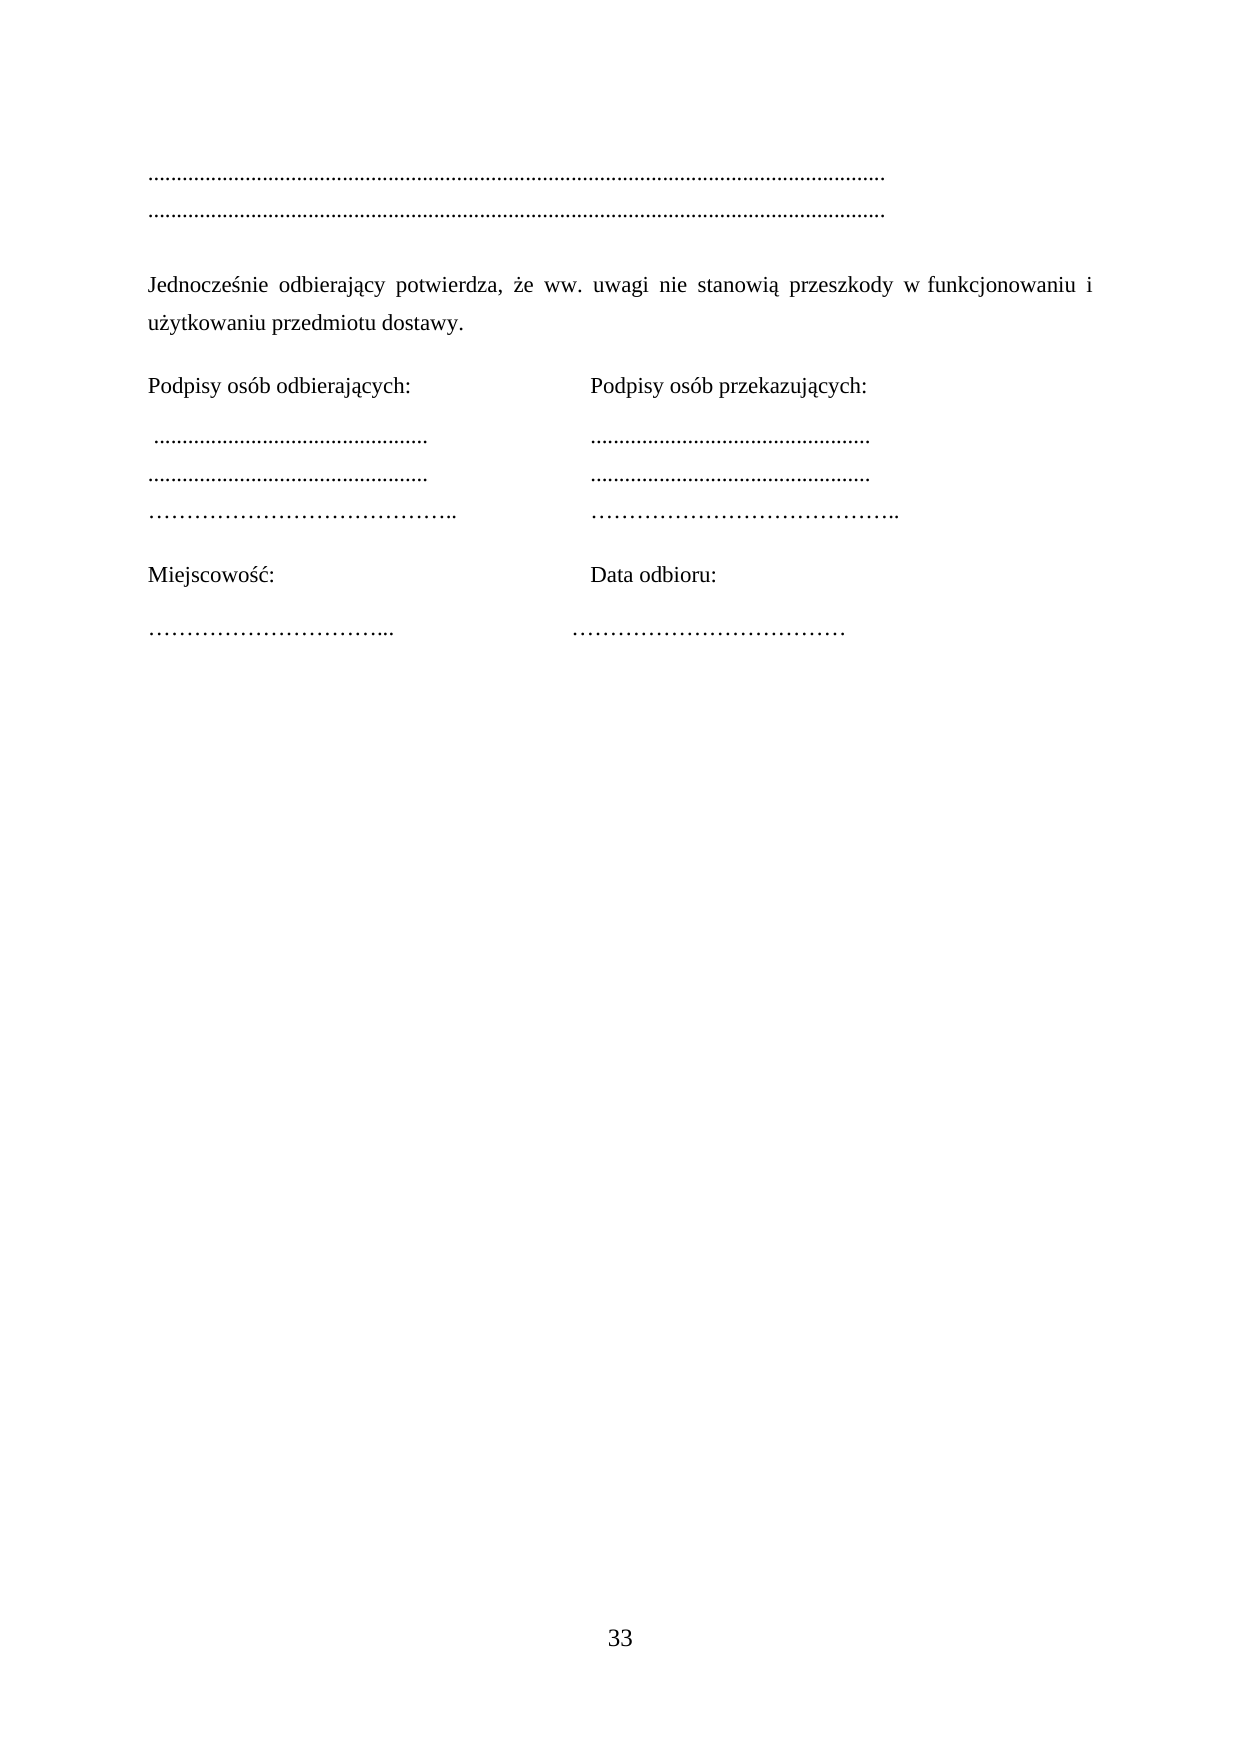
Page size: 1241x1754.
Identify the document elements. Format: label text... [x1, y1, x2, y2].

text Podpisy osób odbierających: Podpisy osób przekazujących: [148, 373, 1093, 399]
text ................................................................................................................................. [148, 148, 1093, 185]
text ................................................................................................................................. [148, 185, 1149, 223]
text Jednocześnie odbierający potwierdza, że ww. uwagi nie stanowią przeszkody w funkcjonowaniu i użytkowaniu przedmiotu dostawy. [148, 260, 1093, 335]
text ................................................ ................................................. [148, 411, 1093, 449]
text …………………………... ……………………………… [148, 614, 1093, 641]
text Miejscowość: Data odbioru: [148, 561, 1093, 588]
text ………………………………….. ………………………………….. [148, 486, 1093, 524]
text ................................................. ................................................. [148, 449, 1093, 486]
